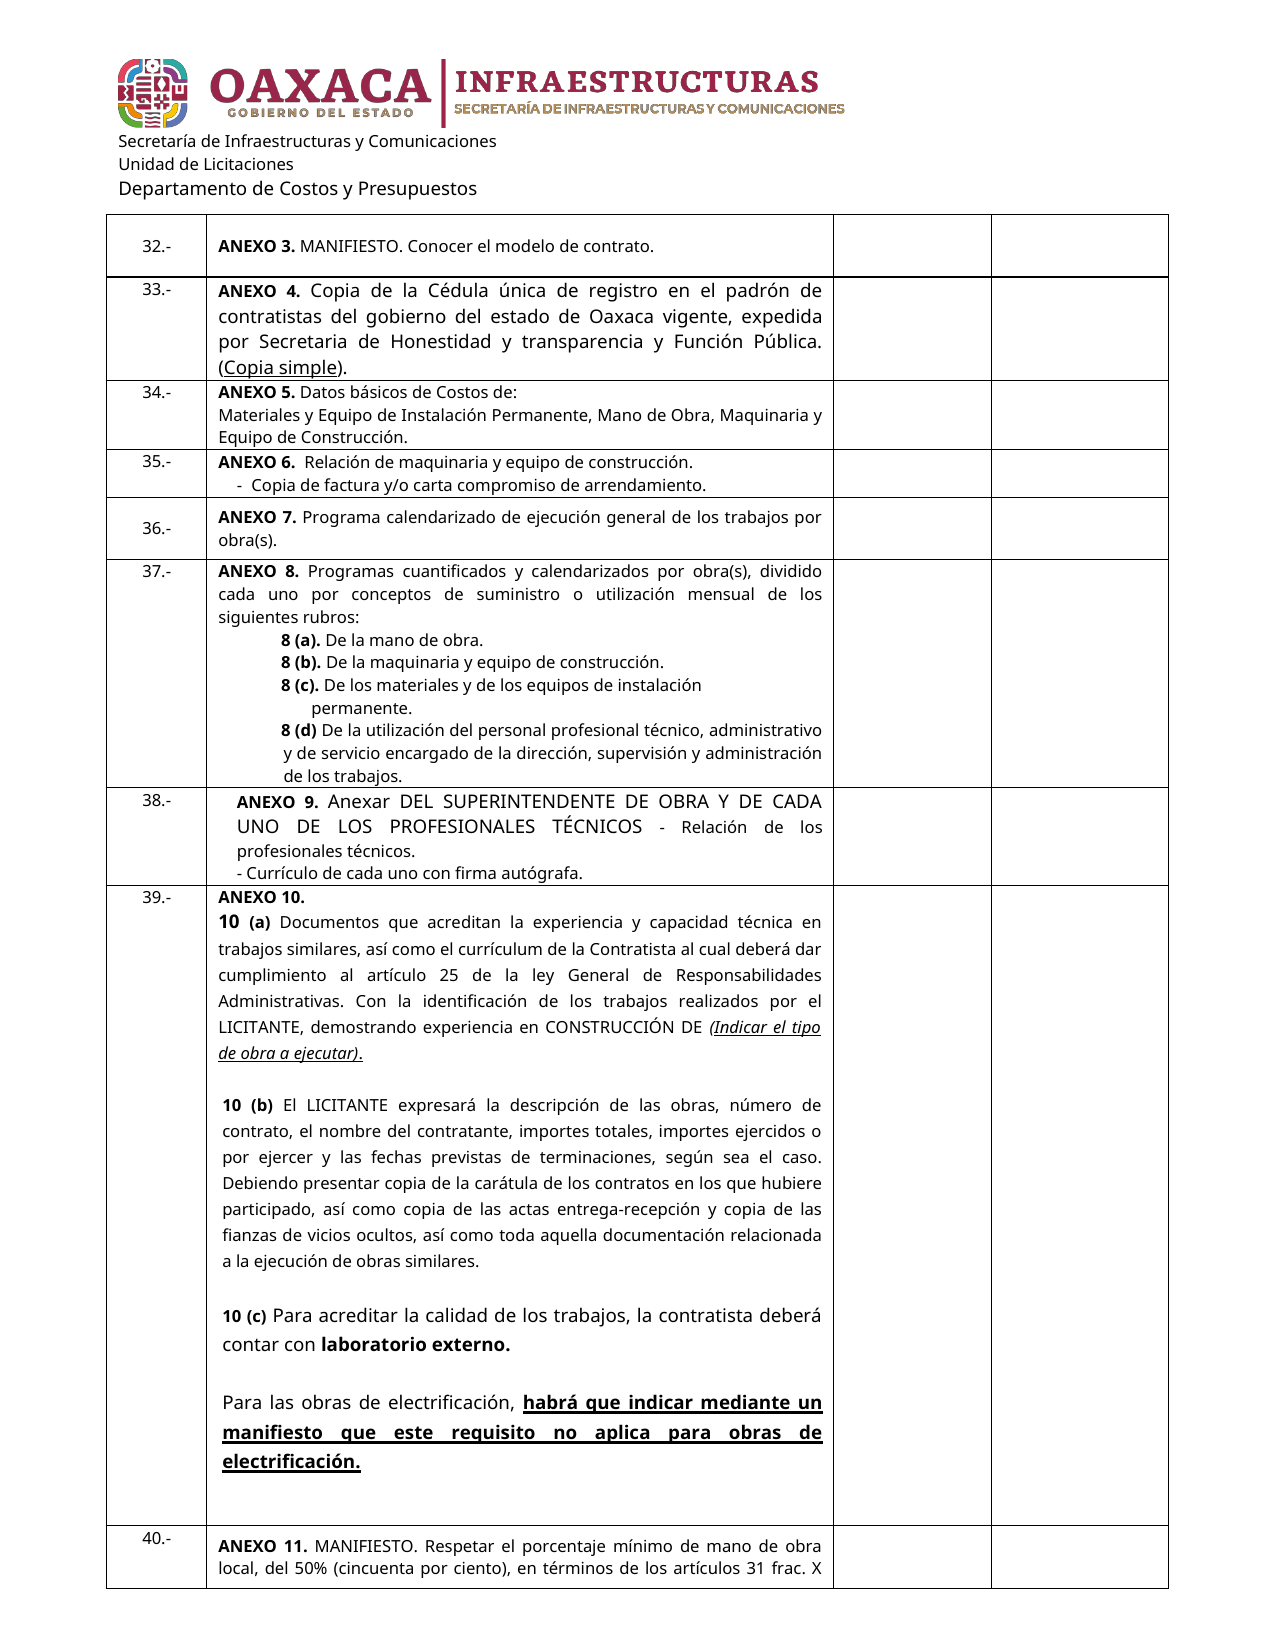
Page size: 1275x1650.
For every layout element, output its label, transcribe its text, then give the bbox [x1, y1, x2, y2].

table_cell 37.- [107, 560, 206, 787]
table_cell [992, 215, 1168, 276]
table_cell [207, 1526, 833, 1588]
table_cell [834, 450, 991, 497]
table_cell 34.- [107, 381, 206, 449]
table_cell ANEXO 7. Programa calendarizado de ejecución general de los trabajos por obra(s). [207, 498, 833, 559]
table_cell [834, 215, 991, 276]
table_cell [992, 788, 1168, 885]
table_cell 39.- [107, 886, 206, 1525]
table_cell [834, 381, 991, 449]
table_cell 36.- [107, 498, 206, 559]
table_cell [834, 498, 991, 559]
table_cell 35.- [107, 450, 206, 497]
table_cell [992, 498, 1168, 559]
table_cell 33.- [107, 278, 206, 379]
table_cell ANEXO 9. Anexar DEL SUPERINTENDENTE DE OBRA Y DE CADA UNO DE LOS PROFESIONALES TÉCNICOS - Relación de los profesionales técnicos. - Currículo de cada uno con firma autógrafa. [207, 788, 833, 885]
table_cell ANEXO 3. MANIFIESTO. Conocer el modelo de contrato. [207, 215, 833, 276]
table_cell [992, 450, 1168, 497]
table_cell [992, 1526, 1168, 1588]
table_cell [834, 560, 991, 787]
table_cell [992, 886, 1168, 1525]
table_cell [834, 886, 991, 1525]
table_cell [834, 788, 991, 885]
table_cell 32.- [107, 215, 206, 276]
table_cell [992, 278, 1168, 379]
table_cell [834, 278, 991, 379]
table_cell [992, 560, 1168, 787]
table_cell [992, 381, 1168, 449]
table_cell ANEXO 8. Programas cuantificados y calendarizados por obra(s), dividido cada uno por conceptos de suministro o utilización mensual de los siguientes rubros: 8 (a). De la mano de obra. 8 (b). De la maquinaria y equipo de construcción. 8 (c). De los materiales y de los equipos de instalación permanente. 8 (d) De la utilización del personal profesional técnico, administrativo y de servicio encargado de la dirección, supervisión y administración de los trabajos. [207, 560, 833, 787]
picture [118, 59, 868, 130]
table_cell 38.- [107, 788, 206, 885]
table_cell ANEXO 5. Datos básicos de Costos de: Materiales y Equipo de Instalación Permanente, Mano de Obra, Maquinaria y Equipo de Construcción. [207, 381, 833, 449]
table_cell ANEXO 6. Relación de maquinaria y equipo de construcción. Copia de factura y/o carta compromiso de arrendamiento. [207, 450, 833, 497]
table_cell 40.- [107, 1526, 206, 1588]
table_cell [834, 1526, 991, 1588]
table_cell ANEXO 4. Copia de la Cédula única de registro en el padrón de contratistas del gobierno del estado de Oaxaca vigente, expedida por Secretaria de Honestidad y transparencia y Función Pública. (Copia simple). [207, 278, 833, 379]
table_cell ANEXO 10. 10 (a) Documentos que acreditan la experiencia y capacidad técnica en trabajos similares, así como el currículum de la Contratista al cual deberá dar cumplimiento al artículo 25 de la ley General de Responsabilidades Administrativas. Con la identificación de los trabajos realizados por el LICITANTE, demostrando experiencia en CONSTRUCCIÓN DE (Indicar el tipo de obra a ejecutar). 10 (b) El LICITANTE expresará la descripción de las obras, número de contrato, el nombre del contratante, importes totales, importes ejercidos o por ejercer y las fechas previstas de terminaciones, según sea el caso. Debiendo presentar copia de la carátula de los contratos en los que hubiere participado, así como copia de las actas entrega-recepción y copia de las fianzas de vicios ocultos, así como toda aquella documentación relacionada a la ejecución de obras similares. 10 (c) Para acreditar la calidad de los trabajos, la contratista deberá contar con laboratorio externo. Para las obras de electrificación, habrá que indicar mediante un manifiesto que este requisito no aplica para obras de electrificación. [207, 886, 833, 1525]
